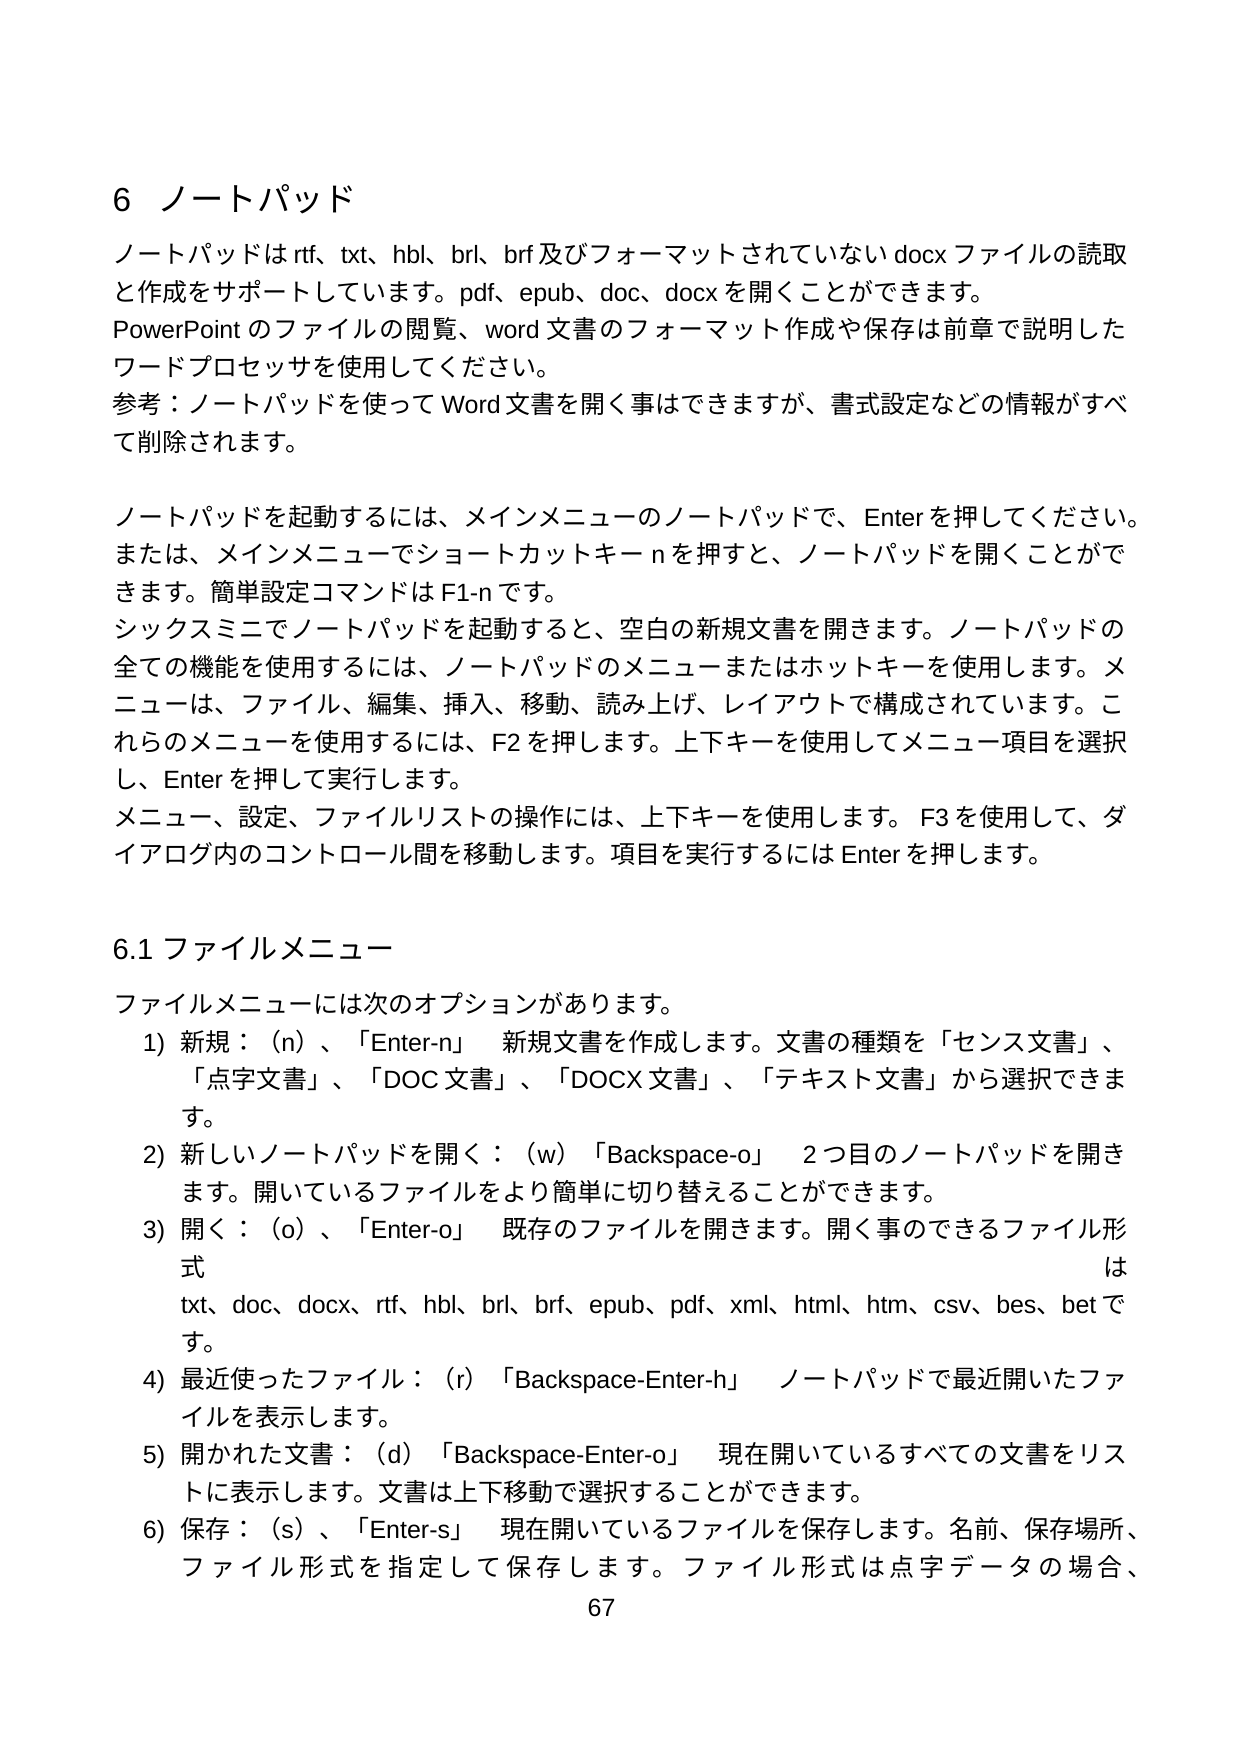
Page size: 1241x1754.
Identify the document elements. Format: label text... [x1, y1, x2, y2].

subtitle ノートパッド [112, 159, 1128, 234]
text メニュー、設定、ファイルリストの操作には、上下キーを使用します。 F3を使用して、ダイアログ内のコントロール間を移動します。項目を実行するにはEnterを押します。 [113, 797, 1128, 872]
subtitle ファイルメニュー [112, 909, 1128, 984]
text ノートパッドを起動するには、メインメニューのノートパッドで、Enterを押してください。または、メインメニューでショートカットキーnを押すと、ノートパッドを開くことができます。簡単設定コマンドはF1-nです。 [113, 497, 1128, 609]
text シックスミニでノートパッドを起動すると、空白の新規文書を開きます。ノートパッドの全ての機能を使用するには、ノートパッドのメニューまたはホットキーを使用します。メニューは、ファイル、編集、挿入、移動、読み上げ、レイアウトで構成されています。これらのメニューを使用するには、F2を押します。上下キーを使用してメニュー項目を選択し、Enterを押して実行します。 [113, 609, 1128, 797]
text 参考：ノートパッドを使ってWord文書を開く事はできますが、書式設定などの情報がすべて削除されます。 [112, 384, 1128, 459]
list 開く：（o）、「Enter-o」 既存のファイルを開きます。開く事のできるファイル形式はtxt、doc、docx、rtf、hbl、brl、brf、epub、pdf、xml、html、htm、csv、bes、betです。 [143, 1209, 1128, 1359]
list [143, 1509, 1128, 1584]
text ノートパッドはrtf、txt、hbl、brl、brf及びフォーマットされていないdocxファイルの読取と作成をサポートしています。pdf、epub、doc、docxを開くことができます。 [112, 234, 1128, 309]
list 新しいノートパッドを開く：（w）「Backspace-o」 2つ目のノートパッドを開きます。開いているファイルをより簡単に切り替えることができます。 [143, 1134, 1128, 1209]
text ファイルメニューには次のオプションがあります。 [113, 984, 1128, 1022]
list 新規：（n）、「Enter-n」 新規文書を作成します。文書の種類を「センス文書」、「点字文書」、「DOC文書」、「DOCX文書」、「テキスト文書」から選択できます。 [143, 1022, 1128, 1134]
list 最近使ったファイル：（r）「Backspace-Enter-h」 ノートパッドで最近開いたファイルを表示します。 [143, 1359, 1128, 1434]
text PowerPointのファイルの閲覧、word文書のフォーマット作成や保存は前章で説明したワードプロセッサを使用してください。 [112, 309, 1128, 384]
list 開かれた文書：（d）「Backspace-Enter-o」 現在開いているすべての文書をリストに表示します。文書は上下移動で選択することができます。 [143, 1434, 1128, 1509]
